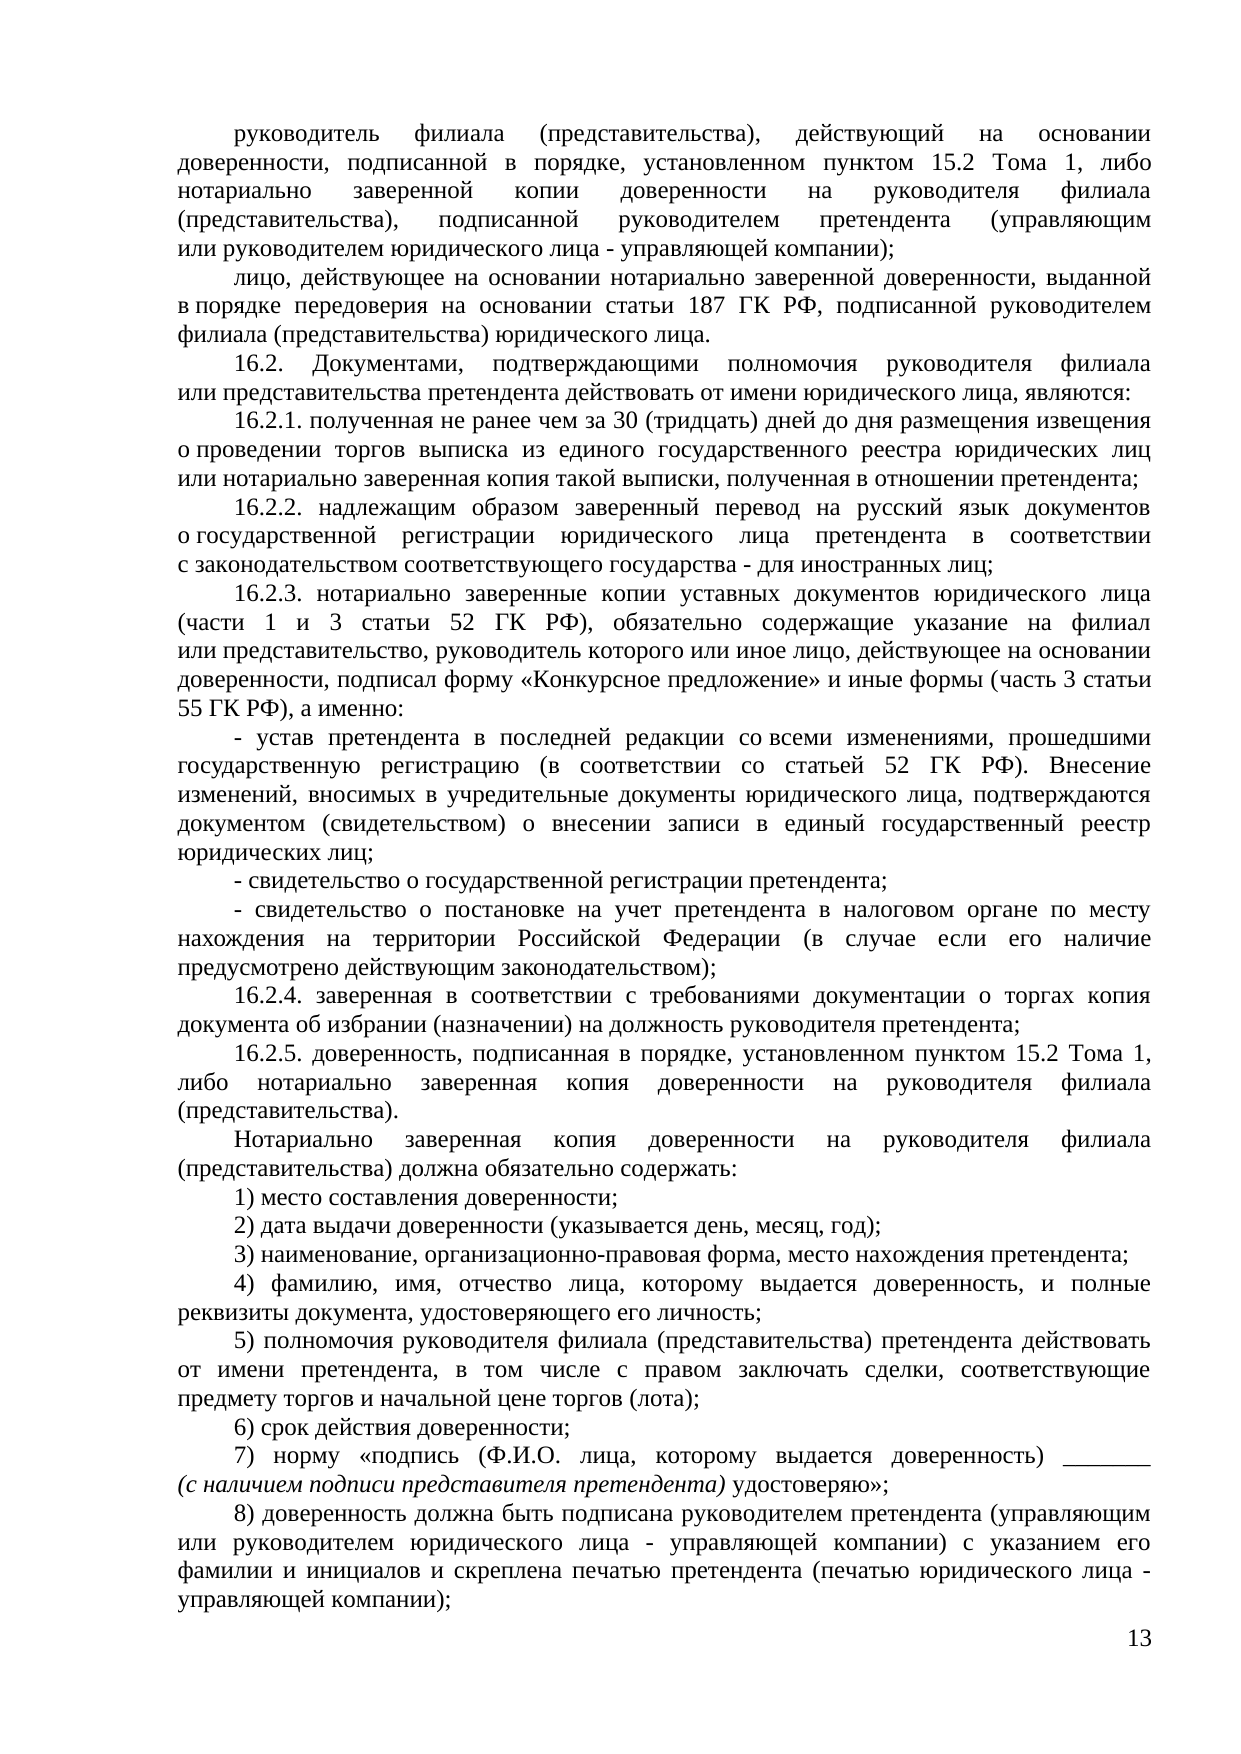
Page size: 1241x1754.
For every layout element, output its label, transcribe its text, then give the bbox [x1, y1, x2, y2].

text 8) доверенность должна быть подписана руководителем претендента (управляющим или руководителем юридического лица - управляющей компании) с указанием его фамилии и инициалов и скреплена печатью претендента (печатью юридического лица - управляющей компании); [177, 1498, 1152, 1613]
text 2) дата выдачи доверенности (указывается день, месяц, год); [177, 1211, 1152, 1239]
text 4) фамилию, имя, отчество лица, которому выдается доверенность, и полные реквизиты документа, удостоверяющего его личность; [177, 1268, 1152, 1326]
text 16.2.5. доверенность, подписанная в порядке, установленном пунктом 15.2 Тома 1, либо нотариально заверенная копия доверенности на руководителя филиала (представительства). [177, 1038, 1152, 1124]
text 3) наименование, организационно-правовая форма, место нахождения претендента; [177, 1239, 1152, 1268]
text 7) норму «подпись (Ф.И.О. лица, которому выдается доверенность) _______ (с наличием подписи представителя претендента) удостоверяю»; [177, 1441, 1152, 1498]
text 16.2.4. заверенная в соответствии с требованиями документации о торгах копия документа об избрании (назначении) на должность руководителя претендента; [177, 981, 1152, 1038]
text - свидетельство о государственной регистрации претендента; [177, 866, 1152, 894]
text - устав претендента в последней редакции со всеми изменениями, прошедшими государственную регистрацию (в соответствии со статьей 52 ГК РФ). Внесение изменений, вносимых в учредительные документы юридического лица, подтверждаются документом (свидетельством) о внесении записи в единый государственный реестр юридических лиц; [177, 722, 1152, 866]
text руководитель филиала (представительства), действующий на основании доверенности, подписанной в порядке, установленном пунктом 15.2 Тома 1, либо нотариально заверенной копии доверенности на руководителя филиала (представительства), подписанной руководителем претендента (управляющим или руководителем юридического лица - управляющей компании); [177, 118, 1152, 262]
text 16.2.2. надлежащим образом заверенный перевод на русский язык документов о государственной регистрации юридического лица претендента в соответствии с законодательством соответствующего государства - для иностранных лиц; [177, 492, 1152, 578]
text 16.2. Документами, подтверждающими полномочия руководителя филиала или представительства претендента действовать от имени юридического лица, являются: [177, 348, 1152, 406]
text лицо, действующее на основании нотариально заверенной доверенности, выданной в порядке передоверия на основании статьи 187 ГК РФ, подписанной руководителем филиала (представительства) юридического лица. [177, 262, 1152, 348]
text 6) срок действия доверенности; [177, 1412, 1152, 1441]
text - свидетельство о постановке на учет претендента в налоговом органе по месту нахождения на территории Российской Федерации (в случае если его наличие предусмотрено действующим законодательством); [177, 894, 1152, 981]
text 1) место составления доверенности; [177, 1182, 1152, 1211]
text 16.2.1. полученная не ранее чем за 30 (тридцать) дней до дня размещения извещения о проведении торгов выписка из единого государственного реестра юридических лиц или нотариально заверенная копия такой выписки, полученная в отношении претендента; [177, 406, 1152, 492]
text Нотариально заверенная копия доверенности на руководителя филиала (представительства) должна обязательно содержать: [177, 1124, 1152, 1182]
text 16.2.3. нотариально заверенные копии уставных документов юридического лица (части 1 и 3 статьи 52 ГК РФ), обязательно содержащие указание на филиал или представительство, руководитель которого или иное лицо, действующее на основании доверенности, подписал форму «Конкурсное предложение» и иные формы (часть 3 статьи 55 ГК РФ), а именно: [177, 578, 1152, 722]
text 5) полномочия руководителя филиала (представительства) претендента действовать от имени претендента, в том числе с правом заключать сделки, соответствующие предмету торгов и начальной цене торгов (лота); [177, 1326, 1152, 1412]
